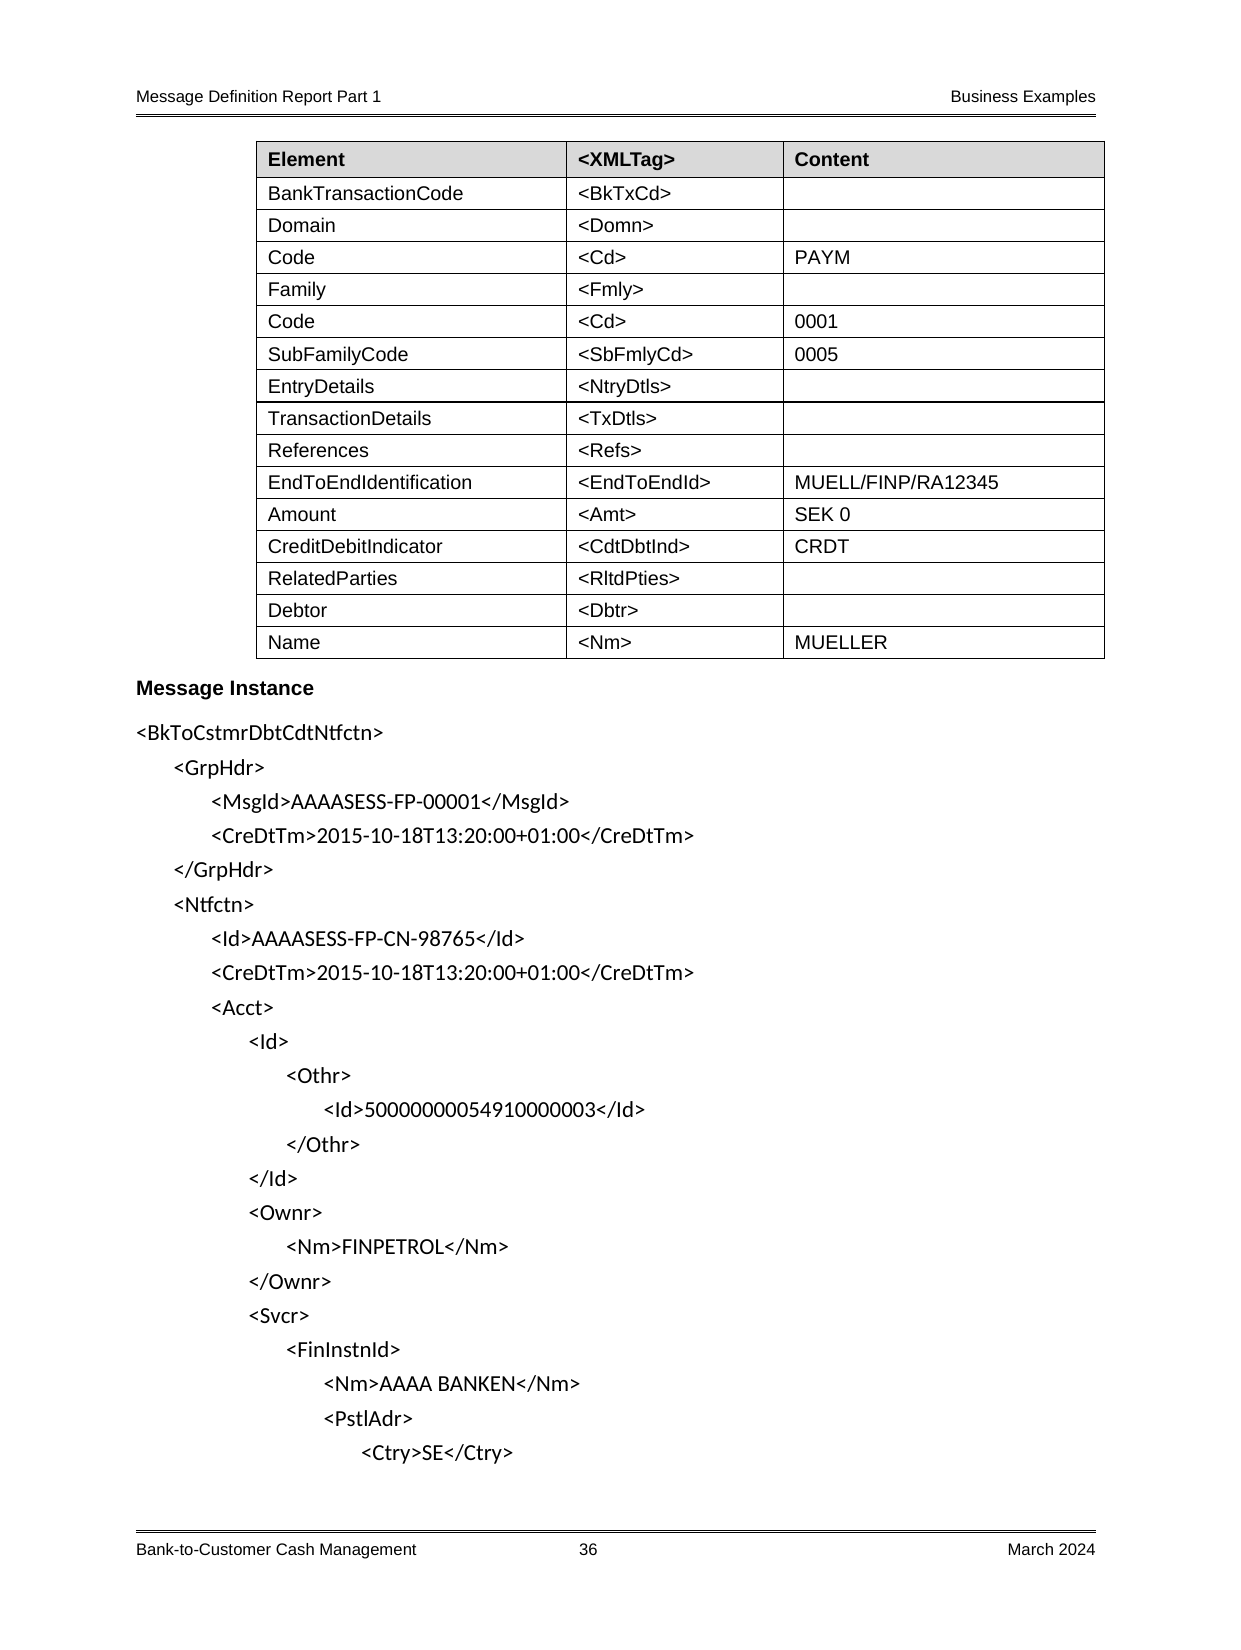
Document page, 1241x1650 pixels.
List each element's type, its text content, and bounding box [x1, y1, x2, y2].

table_cell Domain [257, 210, 566, 241]
table_cell <Amt> [567, 499, 783, 530]
table_header Content [784, 142, 1104, 177]
table_cell SubFamilyCode [257, 338, 566, 369]
table_cell 0005 [784, 338, 1104, 369]
table_cell <Dbtr> [567, 595, 783, 626]
table_cell <EndToEndId> [567, 467, 783, 498]
table_cell <NtryDtls> [567, 370, 783, 401]
text <Ctry>SE</Ctry> [136, 1438, 1104, 1466]
text </Othr> [136, 1130, 1104, 1158]
table_cell EntryDetails [257, 370, 566, 401]
table_cell RelatedParties [257, 563, 566, 594]
table_cell Debtor [257, 595, 566, 626]
text <CreDtTm>2015-10-18T13:20:00+01:00</CreDtTm> [136, 958, 1104, 986]
table_cell [784, 403, 1104, 433]
table_cell <Fmly> [567, 274, 783, 305]
table_cell TransactionDetails [257, 403, 566, 433]
table_cell Amount [257, 499, 566, 530]
text <Id> [136, 1027, 1104, 1055]
table_header Element [257, 142, 566, 177]
text </Ownr> [136, 1267, 1104, 1295]
text <PstlAdr> [136, 1404, 1104, 1432]
text <Ownr> [136, 1198, 1104, 1226]
table_cell [784, 274, 1104, 305]
table_cell <Cd> [567, 242, 783, 273]
text <Nm>AAAA BANKEN</Nm> [136, 1369, 1104, 1398]
text <Acct> [136, 993, 1104, 1021]
text <Ntfctn> [136, 890, 1104, 918]
table_cell [784, 210, 1104, 241]
text </GrpHdr> [136, 856, 1104, 883]
table_cell 0001 [784, 306, 1104, 337]
table_cell [784, 563, 1104, 594]
table_cell <Cd> [567, 306, 783, 337]
table_cell CreditDebitIndicator [257, 531, 566, 562]
text <CreDtTm>2015-10-18T13:20:00+01:00</CreDtTm> [136, 821, 1104, 849]
table_cell BankTransactionCode [257, 178, 566, 209]
text <MsgId>AAAASESS-FP-00001</MsgId> [136, 787, 1104, 815]
table_cell Name [257, 627, 566, 658]
table_cell SEK 0 [784, 499, 1104, 530]
table_cell <RltdPties> [567, 563, 783, 594]
table_cell <TxDtls> [567, 403, 783, 433]
table_cell <SbFmlyCd> [567, 338, 783, 369]
table_cell References [257, 435, 566, 466]
table_cell Family [257, 274, 566, 305]
table_cell <BkTxCd> [567, 178, 783, 209]
table_cell <CdtDbtInd> [567, 531, 783, 562]
table_cell [784, 370, 1104, 401]
table_cell MUELLER [784, 627, 1104, 658]
table_cell <Nm> [567, 627, 783, 658]
text </Id> [136, 1164, 1104, 1192]
text <Id>AAAASESS-FP-CN-98765</Id> [136, 924, 1104, 952]
table_cell Code [257, 306, 566, 337]
text <Svcr> [136, 1301, 1104, 1329]
text <Nm>FINPETROL</Nm> [136, 1232, 1104, 1261]
table_cell CRDT [784, 531, 1104, 562]
text <BkToCstmrDbtCdtNtfctn> [136, 718, 1104, 746]
text <GrpHdr> [136, 753, 1104, 781]
table_cell [784, 178, 1104, 209]
table_cell MUELL/FINP/RA12345 [784, 467, 1104, 498]
table_cell EndToEndIdentification [257, 467, 566, 498]
text Message Instance [136, 676, 1104, 700]
text <Othr> [136, 1061, 1104, 1089]
table_cell Code [257, 242, 566, 273]
table_cell PAYM [784, 242, 1104, 273]
text <FinInstnId> [136, 1335, 1104, 1363]
table_cell [784, 595, 1104, 626]
table_cell <Domn> [567, 210, 783, 241]
text <Id>50000000054910000003</Id> [136, 1095, 1104, 1123]
table_header <XMLTag> [567, 142, 783, 177]
table_cell [784, 435, 1104, 466]
table_cell <Refs> [567, 435, 783, 466]
